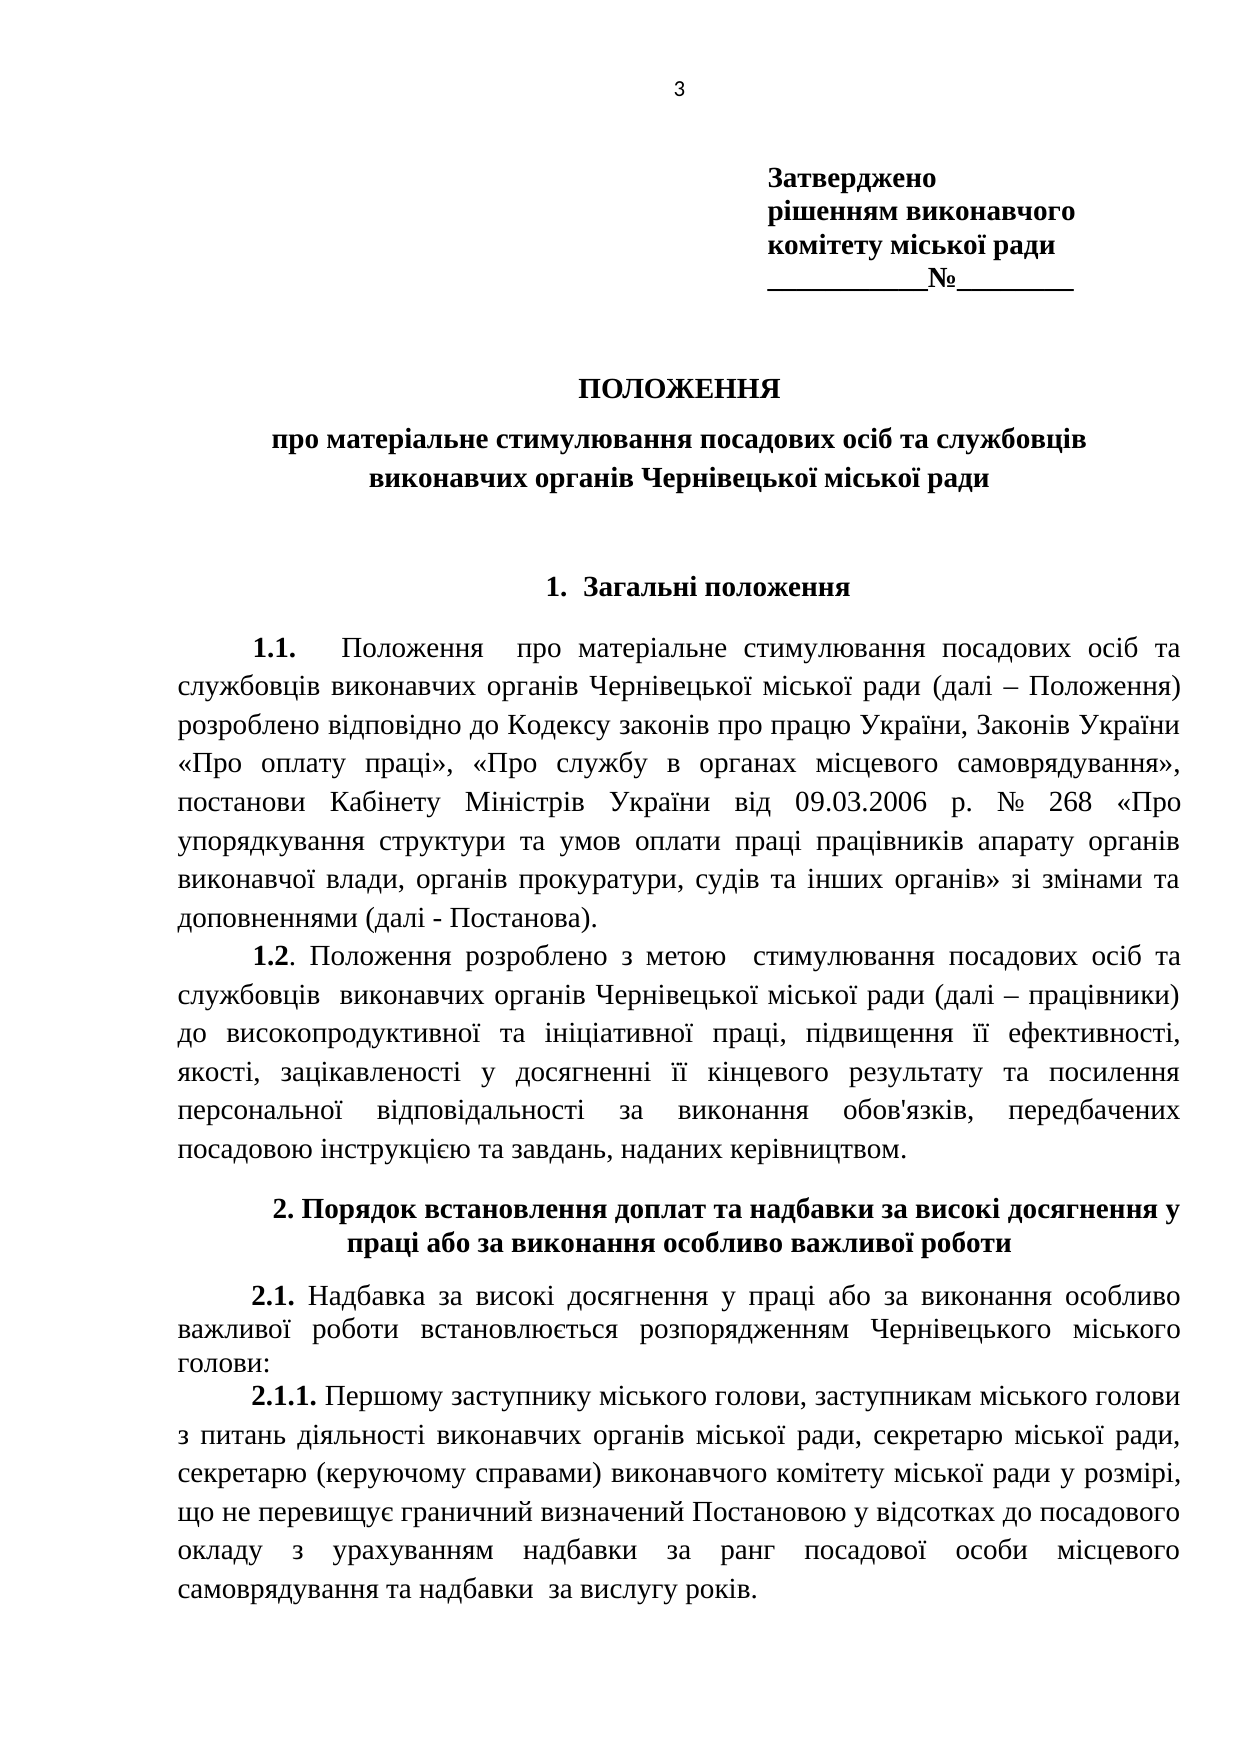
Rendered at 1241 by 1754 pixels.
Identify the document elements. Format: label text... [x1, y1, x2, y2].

text рішенням виконавчого комітету міської ради [767, 193, 1181, 261]
text 1.2. Положення розроблено з метою стимулювання посадових осіб та службовців виконавчих органів Чернівецької міської ради (далі – працівники) до високопродуктивної та ініціативної праці, підвищення її ефективності, якості, зацікавленості у досягненні її кінцевого результату та посилення персональної відповідальності за виконання обов'язків, передбачених посадовою інструкцією та завдань, наданих керівництвом. [177, 938, 1181, 1054]
text про матеріальне стимулювання посадових осіб та службовців [177, 422, 1181, 455]
text Затверджено [767, 160, 1181, 193]
list Загальні положення [215, 569, 1181, 603]
text виконавчих органів Чернівецької міської ради [177, 460, 1181, 494]
text 2.1.1. Першому заступнику міського голови, заступникам міського голови з питань діяльності виконавчих органів міської ради, секретарю міської ради, секретарю (керуючому справами) виконавчого комітету міської ради у розмірі, що не перевищує граничний визначений Постановою у відсотках до посадового окладу з урахуванням надбавки за ранг посадової особи місцевого самоврядування та надбавки за вислугу років. [177, 1378, 1181, 1604]
text ___________№________ [767, 261, 1181, 294]
text 2.1. Надбавка за високі досягнення у праці або за виконання особливо важливої роботи встановлюється розпорядженням Чернівецького міського голови: [177, 1278, 1181, 1378]
text 1.2. Положення розроблено з метою стимулювання посадових осіб та службовців виконавчих органів Чернівецької міської ради (далі – працівники) до високопродуктивної та ініціативної праці, підвищення її ефективності, якості, зацікавленості у досягненні її кінцевого результату та посилення персональної відповідальності за виконання обов'язків, передбачених посадовою інструкцією та завдань, наданих керівництвом. [177, 1126, 1181, 1164]
text 2. Порядок встановлення доплат та надбавки за високі досягнення у праці або за виконання особливо важливої роботи [177, 1191, 1181, 1258]
text 1.1. Положення про матеріальне стимулювання посадових осіб та службовців виконавчих органів Чернівецької міської ради (далі – Положення) розроблено відповідно до Кодексу законів про працю України, Законів України «Про оплату праці», «Про службу в органах місцевого самоврядування», постанови Кабінету Міністрів України від 09.03.2006 р. № 268 «Про упорядкування структури та умов оплати праці працівників апарату органів виконавчої влади, органів прокуратури, судів та інших органів» зі змінами та доповненнями (далі - Постанова). [177, 630, 1181, 933]
subtitle ПОЛОЖЕННЯ [177, 371, 1181, 405]
